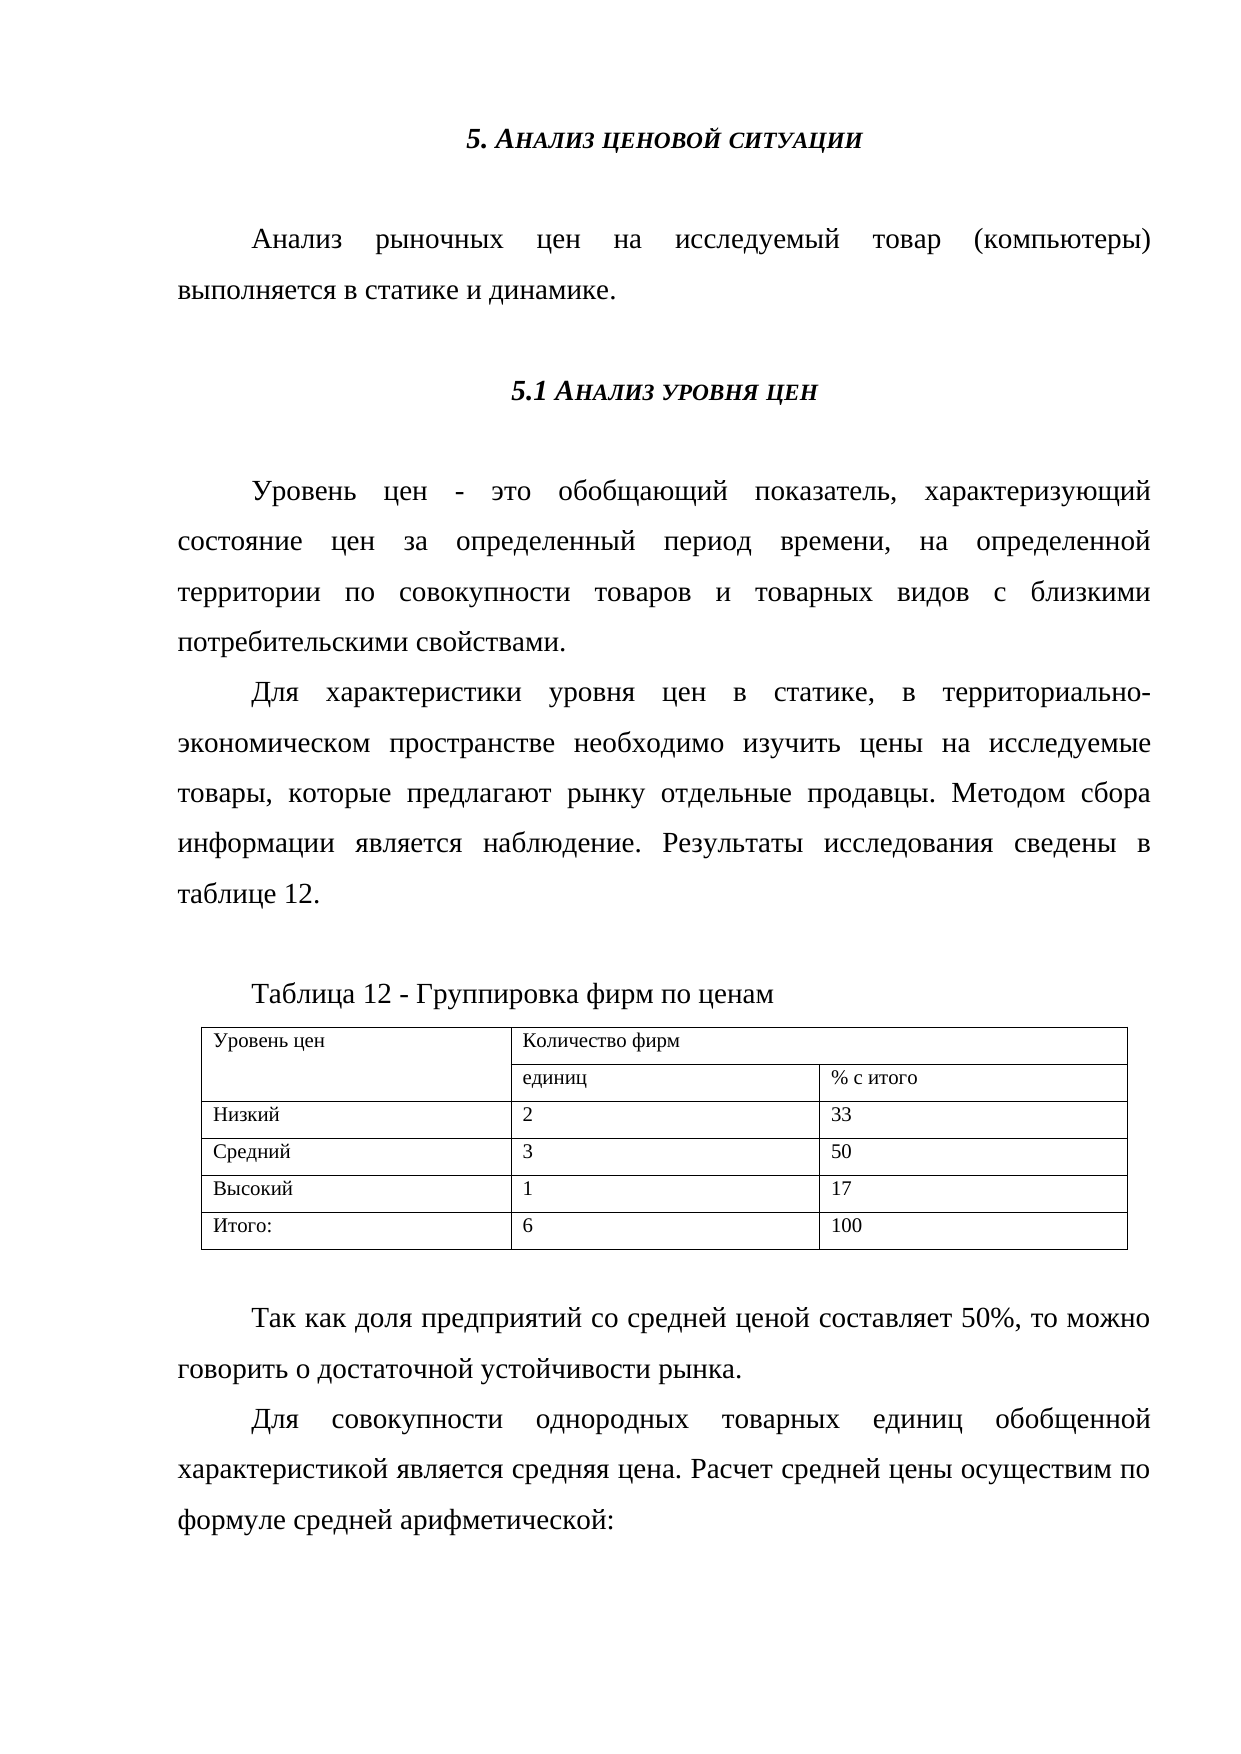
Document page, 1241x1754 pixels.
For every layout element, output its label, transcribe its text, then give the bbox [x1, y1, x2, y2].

table_header Уровень цен [202, 1028, 511, 1101]
table_cell 2 [512, 1102, 819, 1138]
table_cell единиц [512, 1065, 819, 1101]
table_cell 50 [820, 1139, 1127, 1175]
text Анализ рыночных цен на исследуемый товар (компьютеры) выполняется в статике и динамике. [177, 222, 1152, 306]
subtitle 5. Анализ ценовой ситуации [177, 121, 1152, 154]
text Таблица 12 - Группировка фирм по ценам [177, 976, 1152, 1010]
text Так как доля предприятий со средней ценой составляет 50%, то можно говорить о достаточной устойчивости рынка. [177, 1301, 1152, 1384]
text Уровень цен - это обобщающий показатель, характеризующий состояние цен за определенный период времени, на определенной территории по совокупности товаров и товарных видов с близкими потребительскими свойствами. [177, 473, 1152, 658]
table_cell 3 [512, 1139, 819, 1175]
text Для совокупности однородных товарных единиц обобщенной характеристикой является средняя цена. Расчет средней цены осуществим по формуле средней арифметической: [177, 1401, 1152, 1535]
table_cell 33 [820, 1102, 1127, 1138]
table_cell Высокий [202, 1176, 511, 1212]
table_header Количество фирм [512, 1028, 1127, 1064]
text Для характеристики уровня цен в статике, в территориально-экономическом пространстве необходимо изучить цены на исследуемые товары, которые предлагают рынку отдельные продавцы. Методом сбора информации является наблюдение. Результаты исследования сведены в таблице 12. [177, 674, 1152, 909]
table_cell 1 [512, 1176, 819, 1212]
table_cell % с итого [820, 1065, 1127, 1101]
table_cell Итого: [202, 1213, 511, 1249]
table_cell 6 [512, 1213, 819, 1249]
table_cell Низкий [202, 1102, 511, 1138]
table_cell 17 [820, 1176, 1127, 1212]
table_cell Средний [202, 1139, 511, 1175]
table_cell 100 [820, 1213, 1127, 1249]
subtitle 5.1 Анализ уровня цен [177, 373, 1152, 406]
